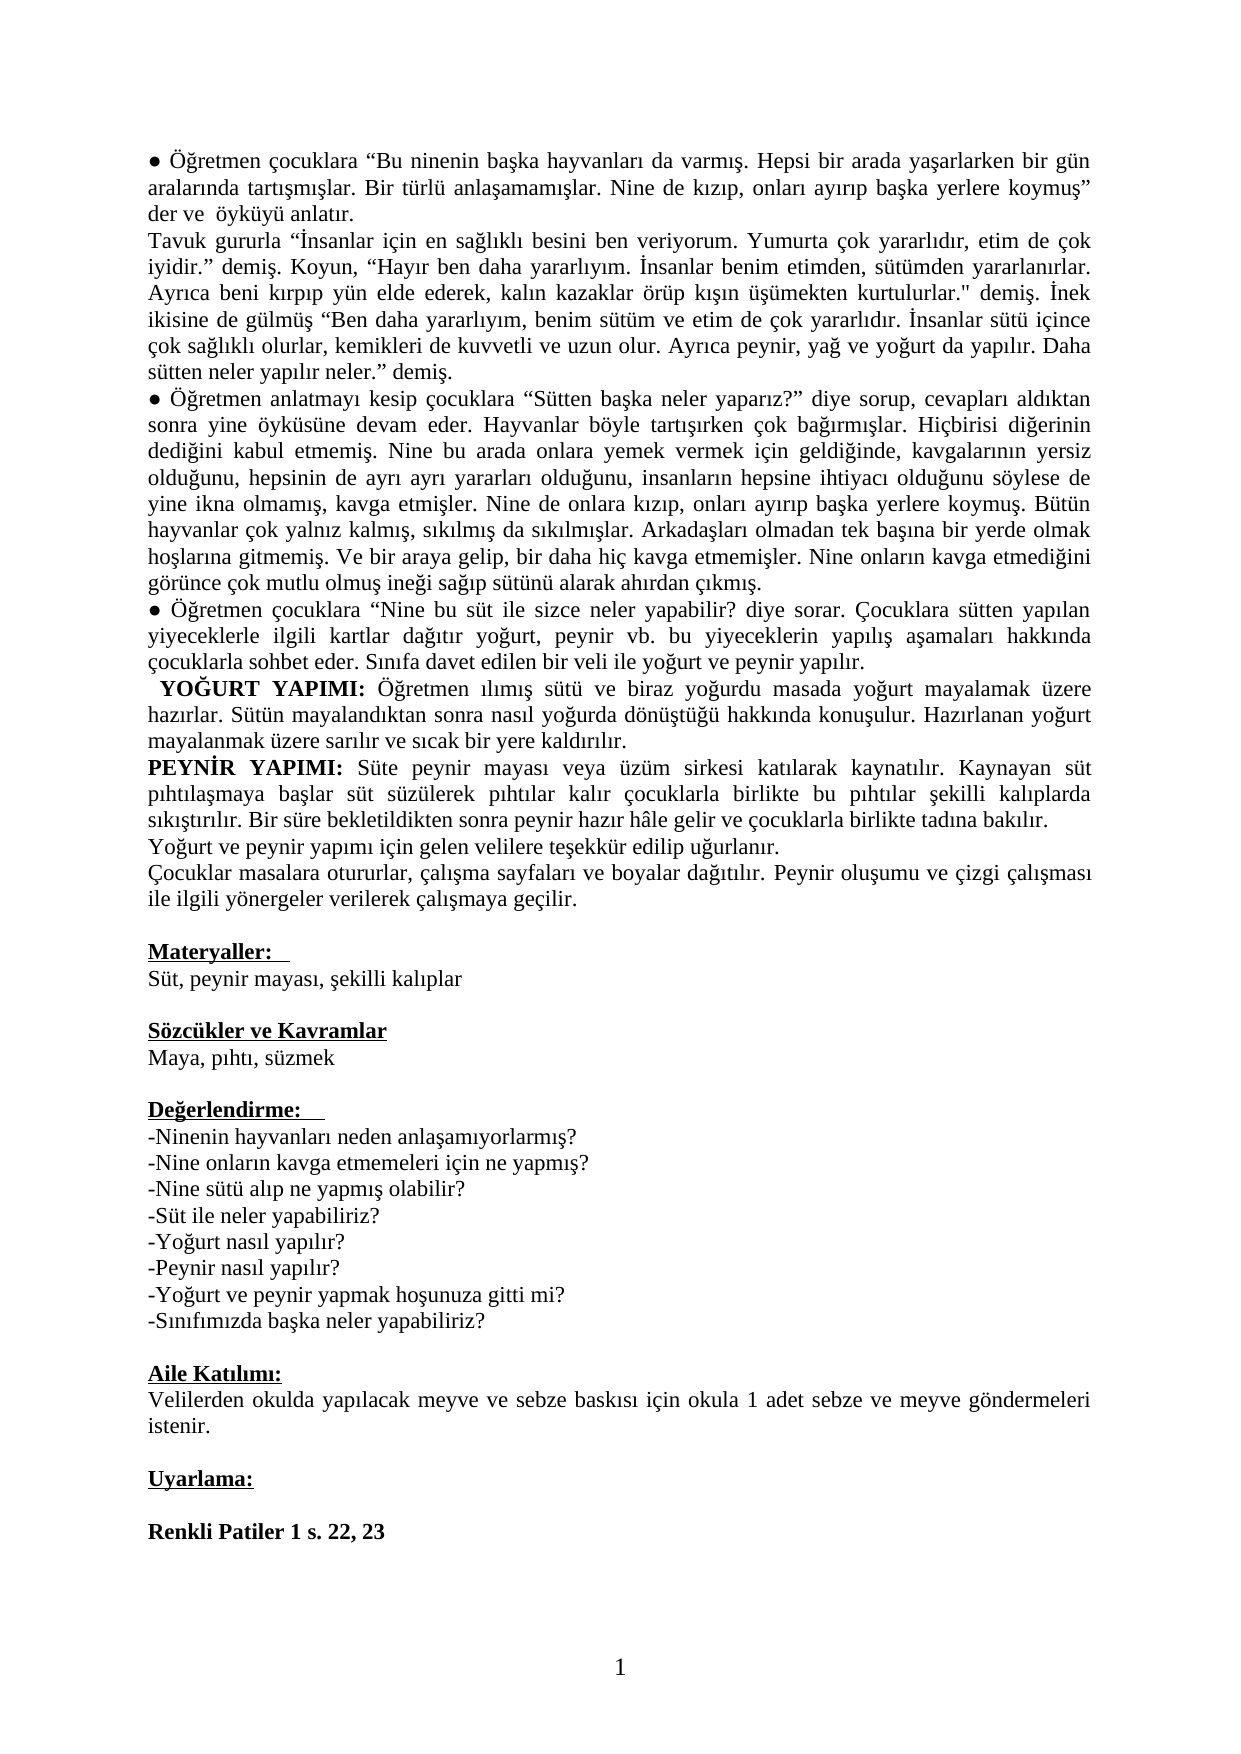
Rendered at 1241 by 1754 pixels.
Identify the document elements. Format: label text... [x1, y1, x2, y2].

text Yoğurt ve peynir yapımı için gelen velilere teşekkür edilip uğurlanır. [148, 833, 1093, 859]
text ● Öğretmen çocuklara “Bu ninenin başka hayvanları da varmış. Hepsi bir arada yaşarlarken bir gün aralarında tartışmışlar. Bir türlü anlaşamamışlar. Nine de kızıp, onları ayırıp başka yerlere koymuş” der ve öyküyü anlatır. [148, 148, 1093, 227]
text Aile Katılımı: [148, 1360, 1093, 1386]
text Çocuklar masalara otururlar, çalışma sayfaları ve boyalar dağıtılır. Peynir oluşumu ve çizgi çalışması ile ilgili yönergeler verilerek çalışmaya geçilir. [148, 859, 1093, 912]
text Tavuk gururla “İnsanlar için en sağlıklı besini ben veriyorum. Yumurta çok yararlıdır, etim de çok iyidir.” demiş. Koyun, “Hayır ben daha yararlıyım. İnsanlar benim etimden, sütümden yararlanırlar. Ayrıca beni kırpıp yün elde ederek, kalın kazaklar örüp kışın üşümekten kurtulurlar." demiş. İnek ikisine de gülmüş “Ben daha yararlıyım, benim sütüm ve etim de çok yararlıdır. İnsanlar sütü içince çok sağlıklı olurlar, kemikleri de kuvvetli ve uzun olur. Ayrıca peynir, yağ ve yoğurt da yapılır. Daha sütten neler yapılır neler.” demiş. [148, 227, 1093, 385]
text Velilerden okulda yapılacak meyve ve sebze baskısı için okula 1 adet sebze ve meyve göndermeleri istenir. [148, 1386, 1093, 1439]
text Renkli Patiler 1 s. 22, 23 [148, 1518, 1093, 1544]
text YOĞURT YAPIMI: Öğretmen ılımış sütü ve biraz yoğurdu masada yoğurt mayalamak üzere hazırlar. Sütün mayalandıktan sonra nasıl yoğurda dönüştüğü hakkında konuşulur. Hazırlanan yoğurt mayalanmak üzere sarılır ve sıcak bir yere kaldırılır. [148, 675, 1093, 754]
text -Sınıfımızda başka neler yapabiliriz? [148, 1307, 1093, 1333]
text ● Öğretmen anlatmayı kesip çocuklara “Sütten başka neler yaparız?” diye sorup, cevapları aldıktan sonra yine öyküsüne devam eder. Hayvanlar böyle tartışırken çok bağırmışlar. Hiçbirisi diğerinin dediğini kabul etmemiş. Nine bu arada onlara yemek vermek için geldiğinde, kavgalarının yersiz olduğunu, hepsinin de ayrı ayrı yararları olduğunu, insanların hepsine ihtiyacı olduğunu söylese de yine ikna olmamış, kavga etmişler. Nine de onlara kızıp, onları ayırıp başka yerlere koymuş. Bütün hayvanlar çok yalnız kalmış, sıkılmış da sıkılmışlar. Arkadaşları olmadan tek başına bir yerde olmak hoşlarına gitmemiş. Ve bir araya gelip, bir daha hiç kavga etmemişler. Nine onların kavga etmediğini görünce çok mutlu olmuş ineği sağıp sütünü alarak ahırdan çıkmış. [148, 385, 1093, 596]
text -Peynir nasıl yapılır? [148, 1254, 1093, 1281]
text Süt, peynir mayası, şekilli kalıplar [148, 964, 1093, 991]
text Uyarlama: [148, 1465, 1093, 1492]
text -Yoğurt nasıl yapılır? [148, 1228, 1093, 1254]
text -Ninenin hayvanları neden anlaşamıyorlarmış? [148, 1123, 1093, 1149]
text Maya, pıhtı, süzmek [148, 1044, 1093, 1070]
text Değerlendirme: [148, 1096, 1093, 1123]
text ● Öğretmen çocuklara “Nine bu süt ile sizce neler yapabilir? diye sorar. Çocuklara sütten yapılan yiyeceklerle ilgili kartlar dağıtır yoğurt, peynir vb. bu yiyeceklerin yapılış aşamaları hakkında çocuklarla sohbet eder. Sınıfa davet edilen bir veli ile yoğurt ve peynir yapılır. [148, 596, 1093, 675]
text Sözcükler ve Kavramlar [148, 1017, 1093, 1044]
text Materyaller: [148, 938, 1093, 964]
text -Nine sütü alıp ne yapmış olabilir? [148, 1175, 1093, 1202]
text -Süt ile neler yapabiliriz? [148, 1202, 1093, 1228]
text -Nine onların kavga etmemeleri için ne yapmış? [148, 1149, 1093, 1175]
text -Yoğurt ve peynir yapmak hoşunuza gitti mi? [148, 1281, 1093, 1307]
text PEYNİR YAPIMI: Süte peynir mayası veya üzüm sirkesi katılarak kaynatılır. Kaynayan süt pıhtılaşmaya başlar süt süzülerek pıhtılar kalır çocuklarla birlikte bu pıhtılar şekilli kalıplarda sıkıştırılır. Bir süre bekletildikten sonra peynir hazır hâle gelir ve çocuklarla birlikte tadına bakılır. [148, 754, 1093, 833]
